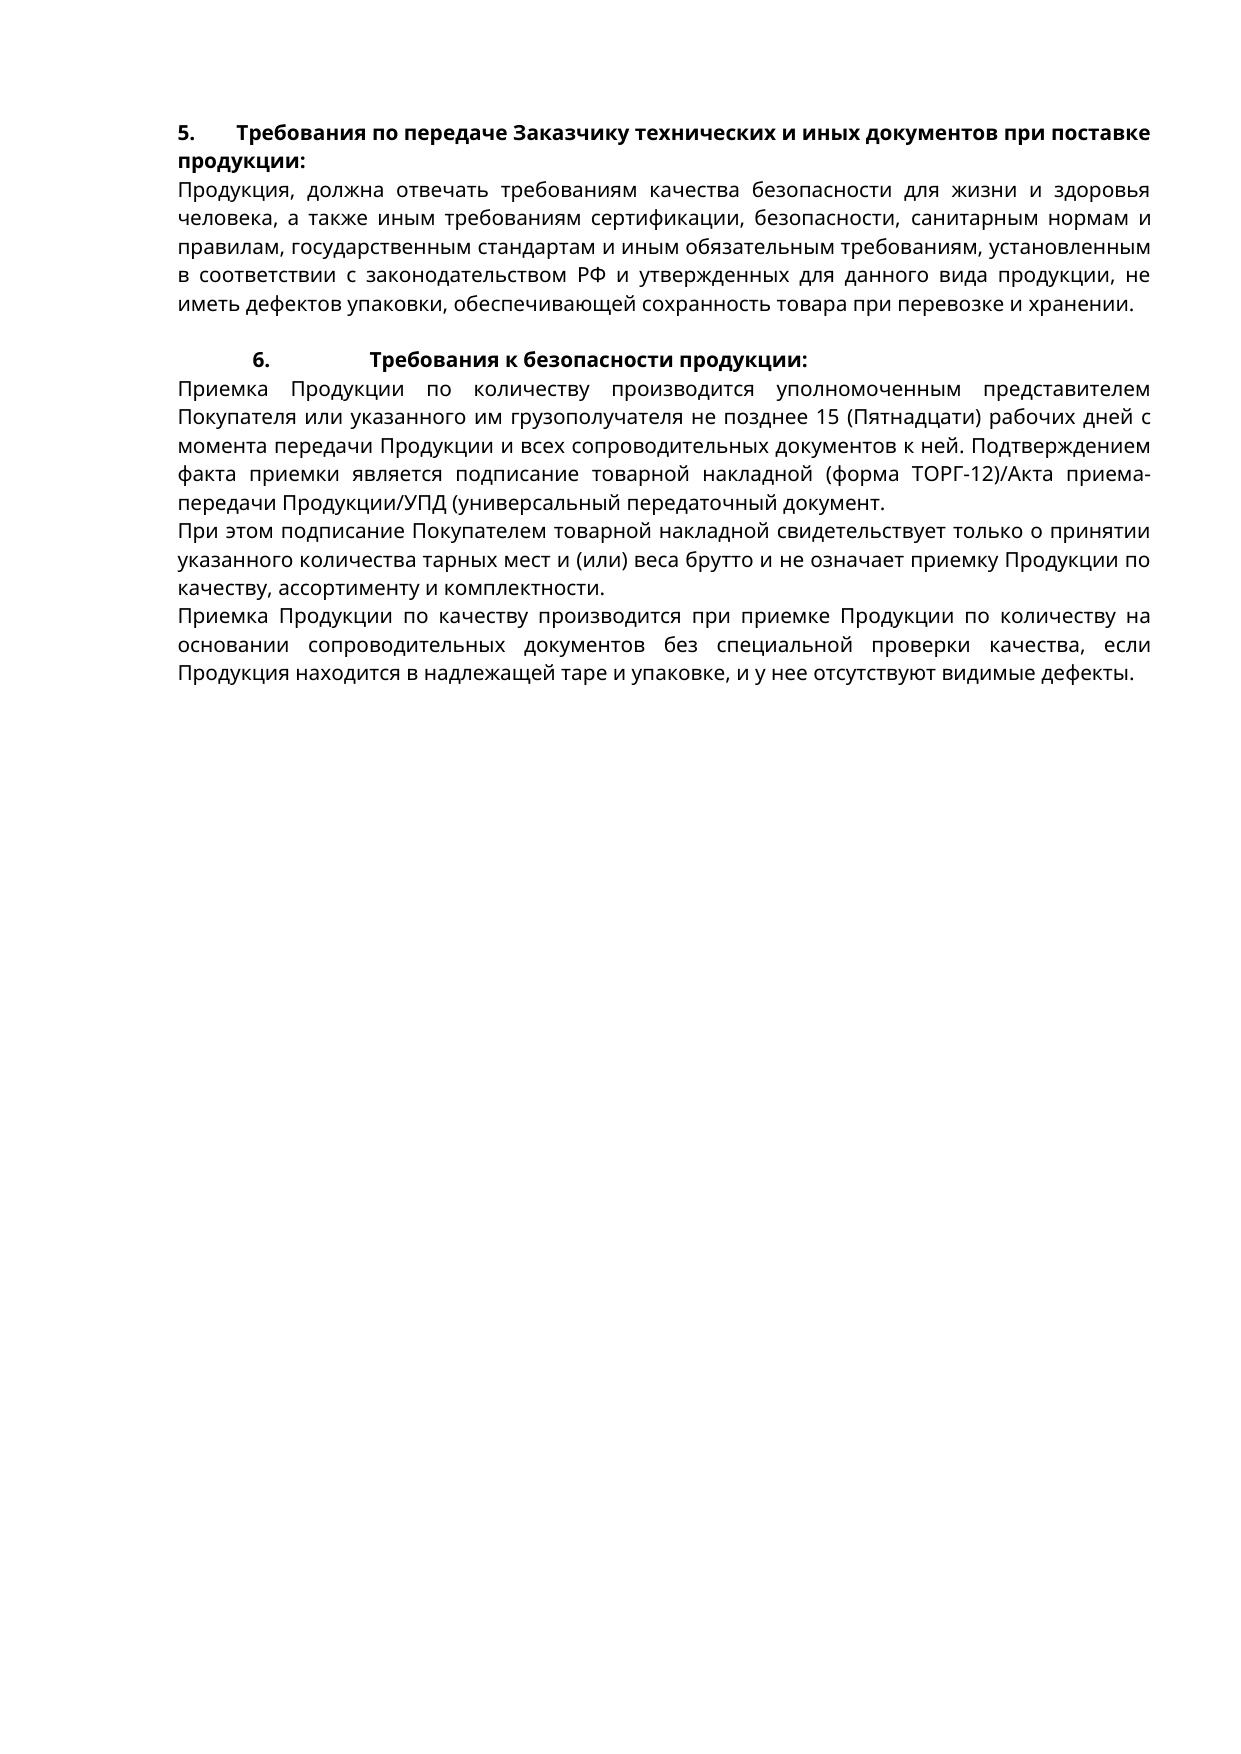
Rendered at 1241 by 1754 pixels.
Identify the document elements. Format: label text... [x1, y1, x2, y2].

text При этом подписание Покупателем товарной накладной свидетельствует только о принятии указанного количества тарных мест и (или) веса брутто и не означает приемку Продукции по качеству, ассортименту и комплектности. [177, 516, 1152, 602]
list Требования по передаче Заказчику технических и иных документов при поставке продукции: [177, 118, 1152, 175]
text Приемка Продукции по количеству производится уполномоченным представителем Покупателя или указанного им грузополучателя не позднее 15 (Пятнадцати) рабочих дней с момента передачи Продукции и всех сопроводительных документов к ней. Подтверждением факта приемки является подписание товарной накладной (форма ТОРГ-12)/Акта приема-передачи Продукции/УПД (универсальный передаточный документ. [177, 374, 1152, 516]
text Приемка Продукции по качеству производится при приемке Продукции по количеству на основании сопроводительных документов без специальной проверки качества, если Продукция находится в надлежащей таре и упаковке, и у нее отсутствуют видимые дефекты. [177, 602, 1152, 687]
text Продукция, должна отвечать требованиям качества безопасности для жизни и здоровья человека, а также иным требованиям сертификации, безопасности, санитарным нормам и правилам, государственным стандартам и иным обязательным требованиям, установленным в соответствии с законодательством РФ и утвержденных для данного вида продукции, не иметь дефектов упаковки, обеспечивающей сохранность товара при перевозке и хранении. [177, 175, 1152, 317]
list Требования к безопасности продукции: [252, 346, 1152, 374]
